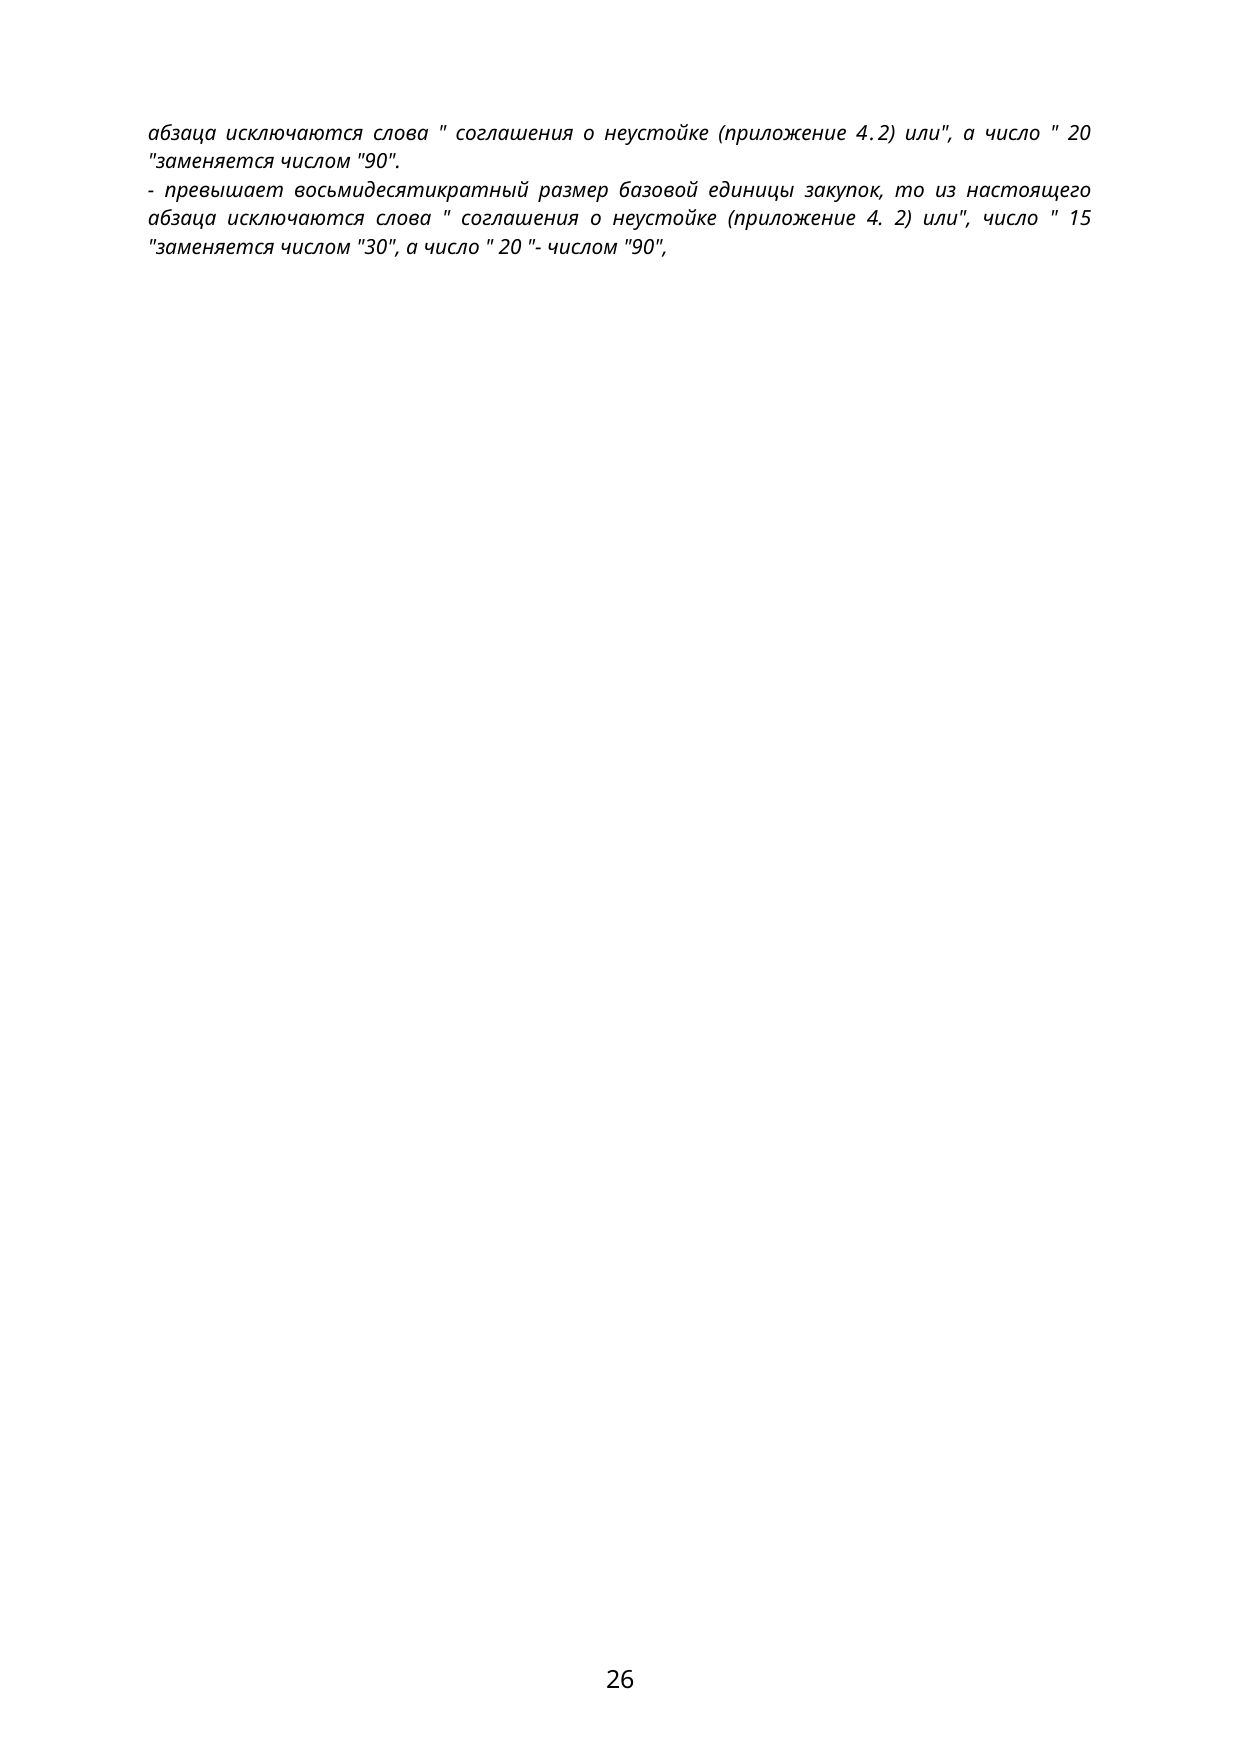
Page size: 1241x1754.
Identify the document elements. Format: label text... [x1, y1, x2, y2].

text - превышает восьмидесятикратный размер базовой единицы закупок, то из настоящего абзаца исключаются слова " соглашения о неустойке (приложение 4. 2) или", число " 15 "заменяется числом "30", а число " 20 "- числом "90", [148, 175, 1092, 260]
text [148, 118, 1092, 175]
